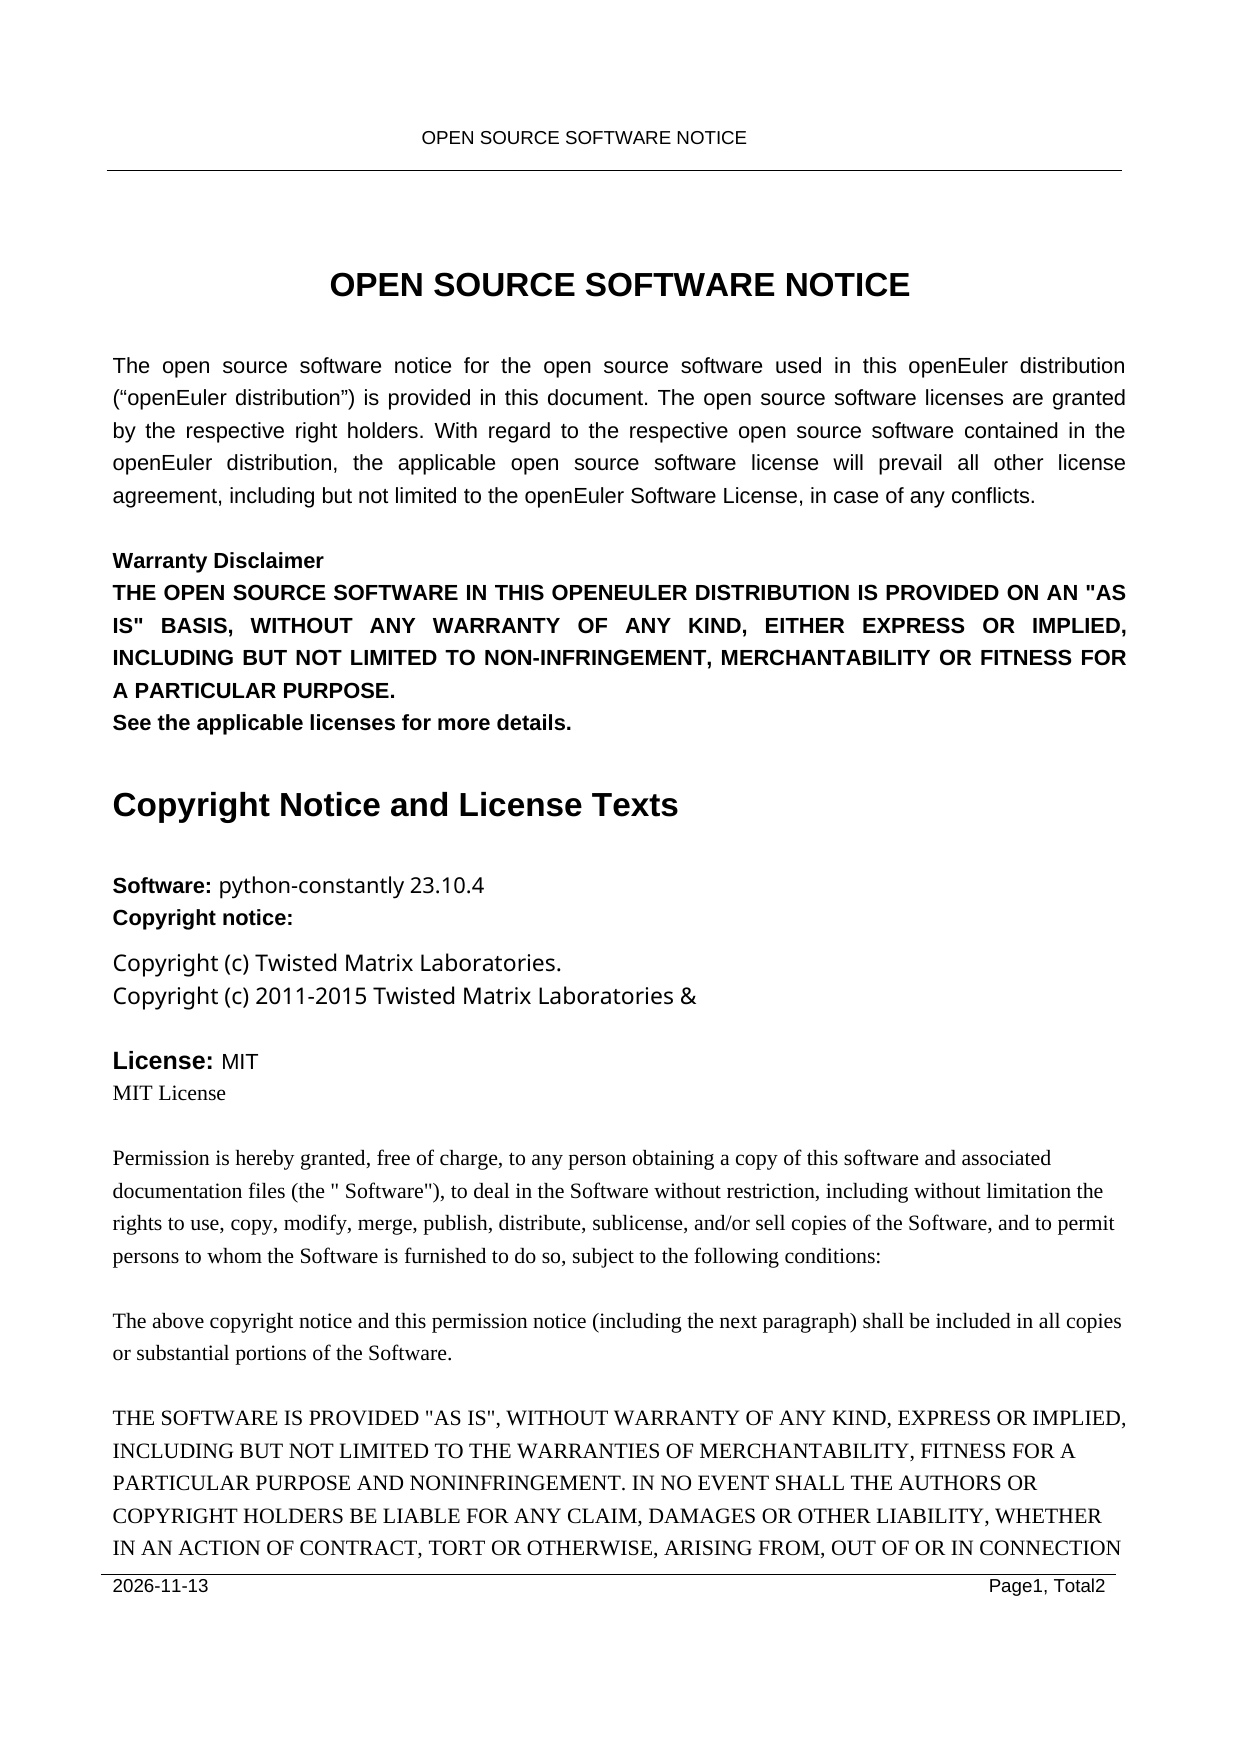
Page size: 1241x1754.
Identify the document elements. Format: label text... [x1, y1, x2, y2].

text OPEN SOURCE SOFTWARE NOTICE [112, 251, 1128, 316]
text Copyright notice: [112, 901, 1128, 934]
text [112, 1077, 1128, 1564]
text THE OPEN SOURCE SOFTWARE IN THIS OPENEULER DISTRIBUTION IS PROVIDED ON AN "AS IS" BASIS, WITHOUT ANY WARRANTY OF ANY KIND, EITHER EXPRESS OR IMPLIED, INCLUDING BUT NOT LIMITED TO NON-INFRINGEMENT, MERCHANTABILITY OR FITNESS FOR A PARTICULAR PURPOSE. See the applicable licenses for more details. [112, 576, 1128, 739]
text Warranty Disclaimer [112, 544, 1128, 576]
text License: MIT [112, 1044, 1128, 1077]
text Copyright Notice and License Texts [112, 771, 1128, 836]
text Copyright (c) Twisted Matrix Laboratories. Copyright (c) 2011-2015 Twisted Matrix Laboratories & [112, 947, 1128, 1044]
text The open source software notice for the open source software used in this openEuler distribution (“openEuler distribution”) is provided in this document. The open source software licenses are granted by the respective right holders. With regard to the respective open source software contained in the openEuler distribution, the applicable open source software license will prevail all other license agreement, including but not limited to the openEuler Software License, in case of any conflicts. [112, 349, 1128, 511]
title Software: python-constantly 23.10.4 [112, 869, 1128, 901]
